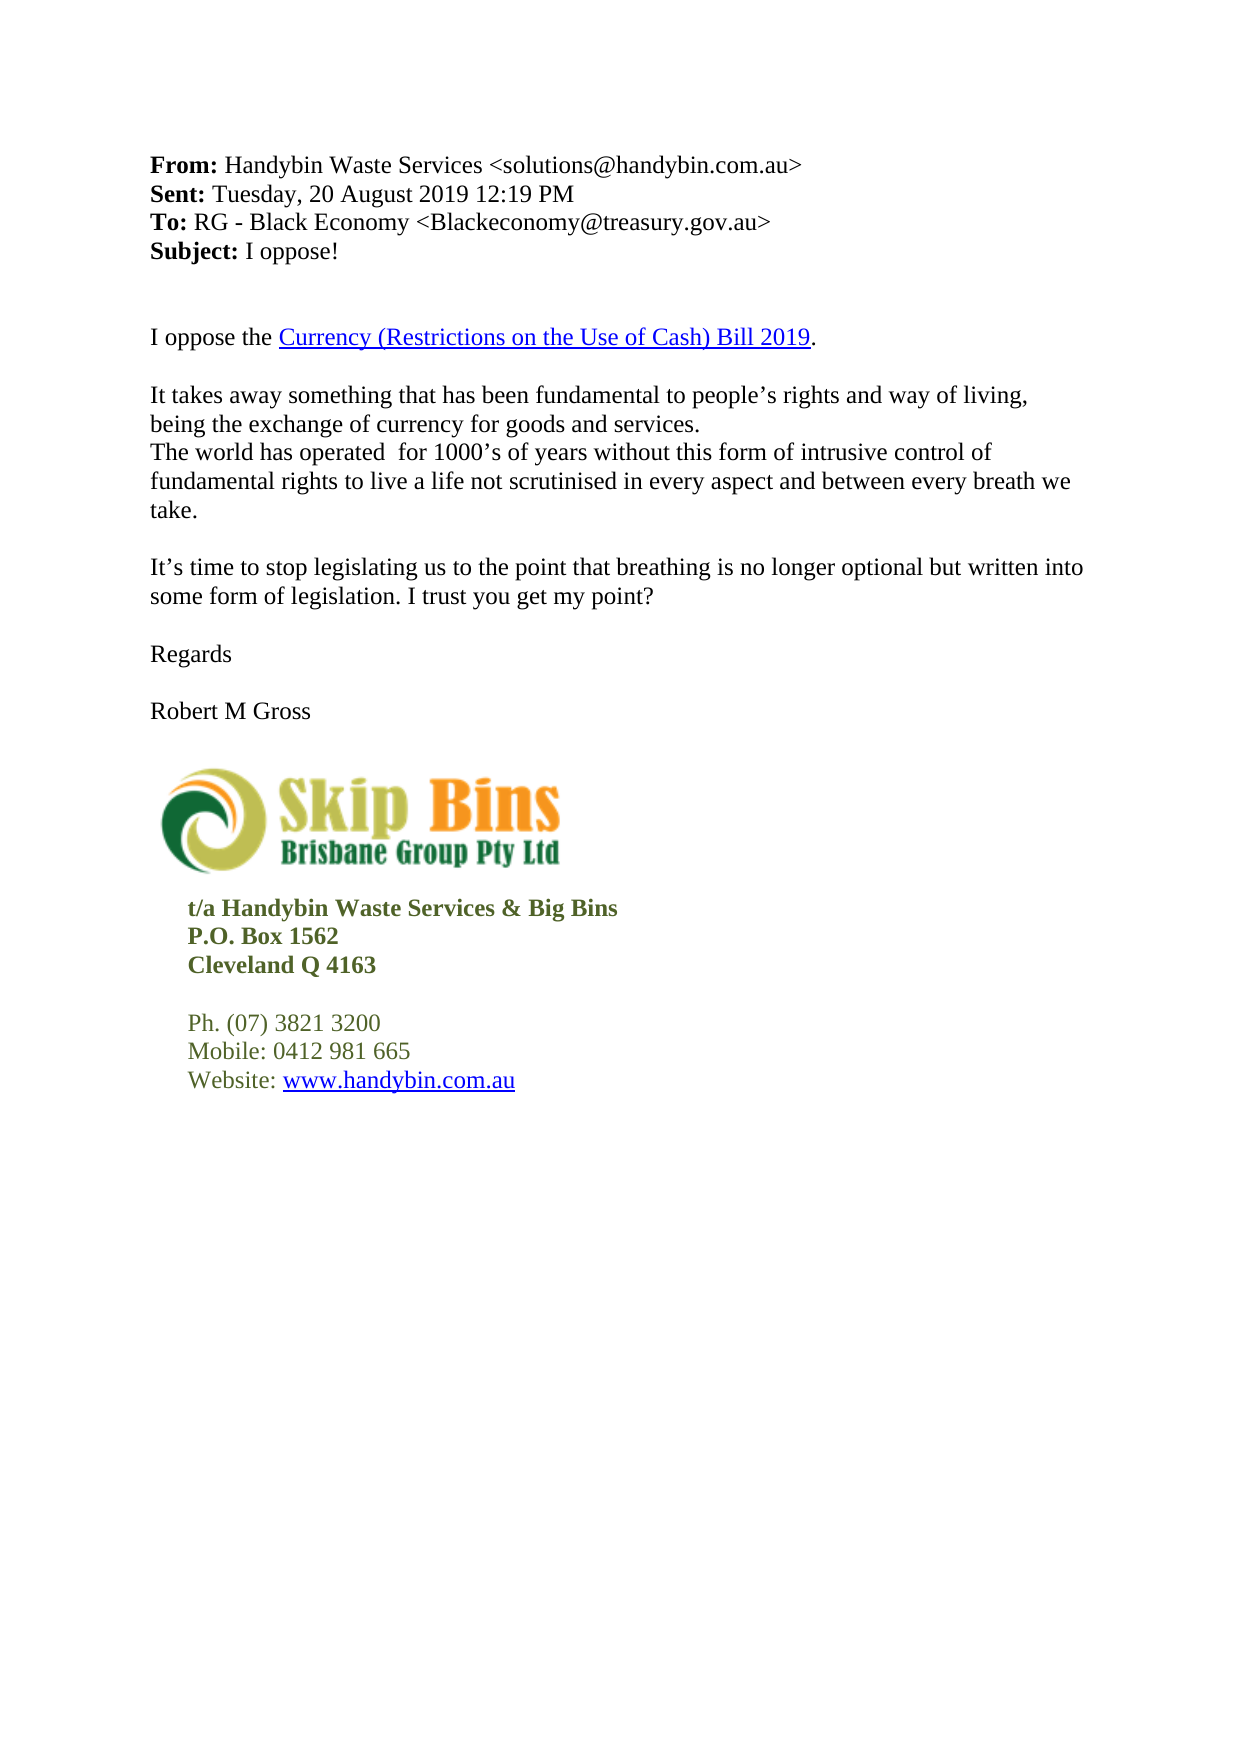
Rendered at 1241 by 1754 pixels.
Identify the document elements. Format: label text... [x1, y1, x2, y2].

text It’s time to stop legislating us to the point that breathing is no longer optional but written into some form of legislation. I trust you get my point? [150, 552, 1090, 610]
text P.O. Box 1562 [150, 921, 1090, 950]
text Website: www.handybin.com.au [150, 1065, 1090, 1094]
text Regards [150, 639, 1090, 667]
text Mobile: 0412 981 665 [150, 1036, 1090, 1065]
text Cleveland Q 4163 [150, 950, 1090, 979]
text Ph. (07) 3821 3200 [150, 1008, 1090, 1036]
text It takes away something that has been fundamental to people’s rights and way of living, being the exchange of currency for goods and services. [150, 380, 1090, 437]
text From: Handybin Waste Services <solutions@handybin.com.au> Sent: Tuesday, 20 August 2019 12:19 PM To: RG - Black Economy <Blackeconomy@treasury.gov.au> Subject: I oppose! [150, 150, 1090, 265]
text Robert M Gross [150, 696, 1090, 725]
text I oppose the Currency (Restrictions on the Use of Cash) Bill 2019. [150, 322, 1090, 351]
text The world has operated for 1000’s of years without this form of intrusive control of fundamental rights to live a life not scrutinised in every aspect and between every breath we take. [150, 437, 1090, 524]
picture [150, 744, 596, 893]
text t/a Handybin Waste Services & Big Bins [150, 893, 1090, 921]
